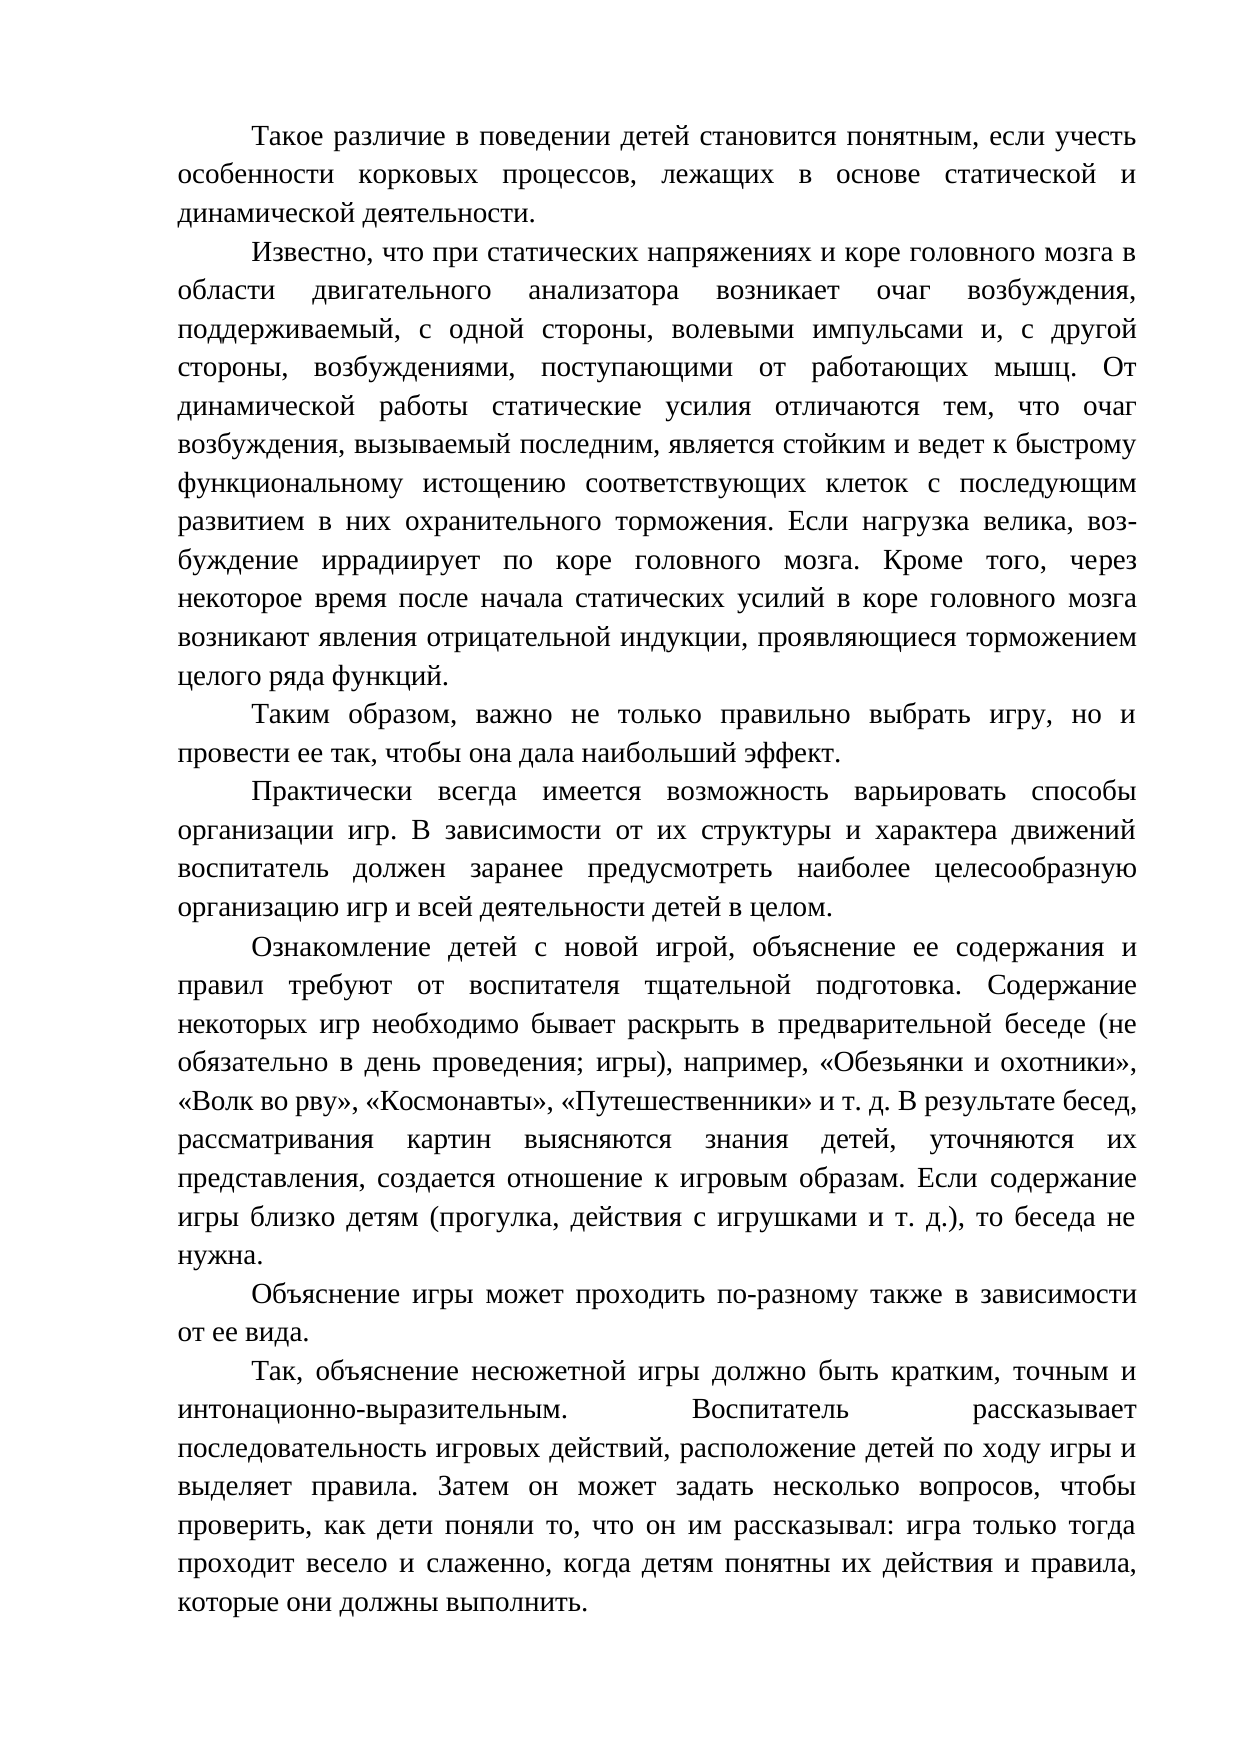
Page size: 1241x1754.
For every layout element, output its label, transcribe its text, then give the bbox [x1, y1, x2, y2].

text Такое различие в поведении детей становится понятным, если учесть особенности корковых процессов, лежащих в основе статической и динамической деятельности. [177, 118, 1137, 229]
text Так, объяснение несюжетной игры должно быть кратким, точным и интонационно-выразительным. Воспитатель рассказывает последовательность игровых действий, расположение детей по ходу игры и выделяет правила. Затем он может задать несколько вопросов, чтобы проверить, как дети поняли то, что он им рассказывал: игра только тогда проходит весело и слаженно, когда детям понятны их действия и правила, которые они должны выполнить. [177, 1353, 1137, 1618]
text Известно, что при статических напряжениях и коре головного мозга в области двигательного анализатора возникает очаг возбуждения, поддерживаемый, с одной стороны, волевыми импульсами и, с другой стороны, возбуждениями, поступающими от работающих мышц. От динамической работы статические усилия отличаются тем, что очаг возбуждения, вызываемый последним, является стойким и ведет к быстрому функциональному истощению соответствующих клеток с последующим развитием в них охранительного торможения. Если нагрузка велика, возбуждение иррадиирует по коре головного мозга. Кроме того, через некоторое время после начала статических усилий в коре головного мозга возникают явления отрицательной индукции, проявляющиеся торможением целого ряда функций. [177, 234, 1137, 691]
text Практически всегда имеется возможность варьировать способы организации игр. В зависимости от их структуры и характера движений воспитатель должен заранее предусмотреть наиболее целесообразную организацию игр и всей деятельности детей в целом. [177, 773, 1137, 922]
text Ознакомление детей с новой игрой, объяснение ее содержания и правил требуют от воспитателя тщательной подготовка. Содержание некоторых игр необходимо бывает раскрыть в предварительной беседе (не обязательно в день проведения; игры), например, «Обезьянки и охотники», «Волк во рву», «Космонавты», «Путешественники» и т. д. В результате бесед, рассматривания картин выясняются знания детей, уточняются их представления, создается отношение к игровым образам. Если содержание игры близко детям (прогулка, действия с игрушками и т. д.), то беседа не нужна. [177, 929, 1137, 1271]
text Таким образом, важно не только правильно выбрать игру, но и провести ее так, чтобы она дала наибольший эффект. [177, 696, 1137, 768]
text Объяснение игры может проходить по-разному также в зависимости от ее вида. [177, 1276, 1137, 1348]
